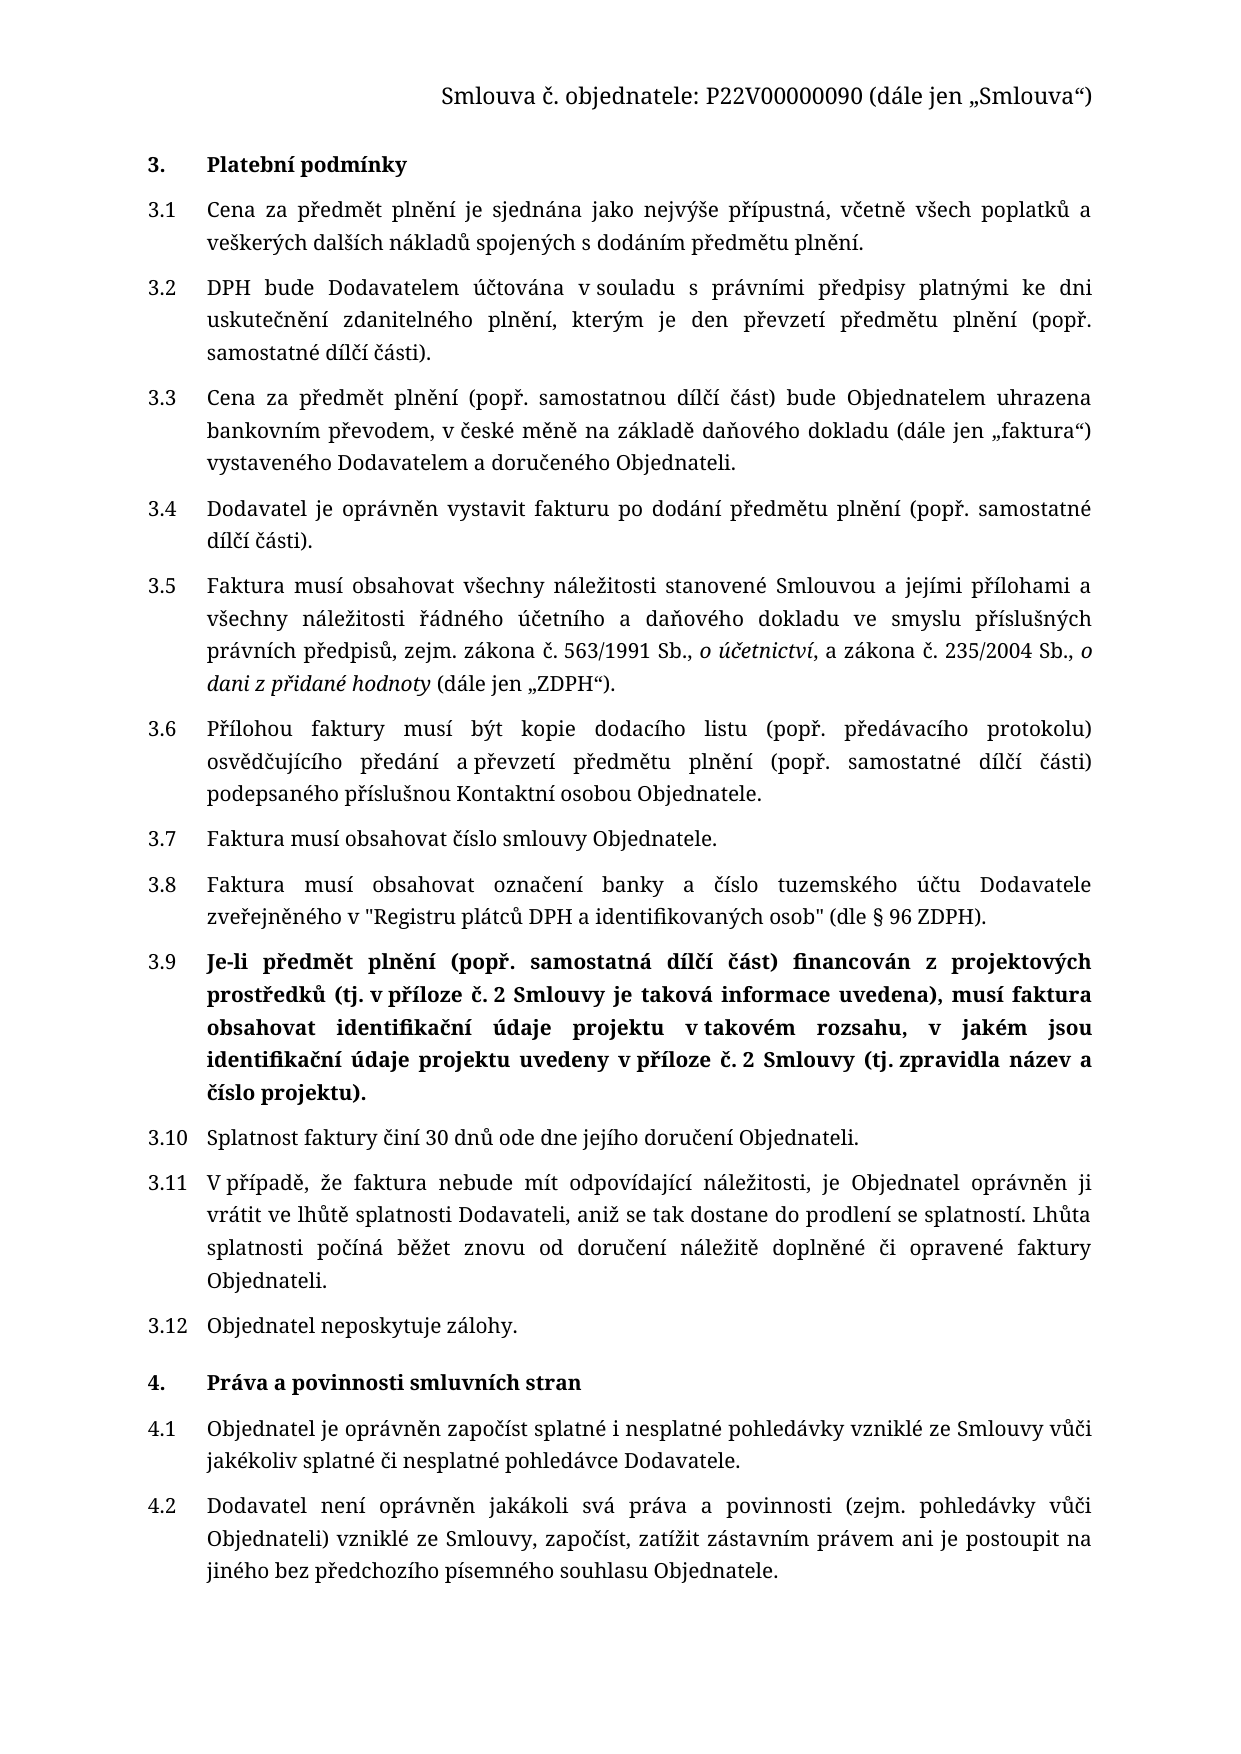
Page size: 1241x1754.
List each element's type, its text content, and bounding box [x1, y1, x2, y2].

list Dodavatel je oprávněn vystavit fakturu po dodání předmětu plnění (popř. samostatné dílčí části). [148, 494, 1093, 555]
list Dodavatel není oprávněn jakákoli svá práva a povinnosti (zejm. pohledávky vůči Objednateli) vzniklé ze Smlouvy, započíst, zatížit zástavním právem ani je postoupit na jiného bez předchozího písemného souhlasu Objednatele. [148, 1491, 1093, 1585]
list Práva a povinnosti smluvních stran [148, 1368, 1093, 1397]
list Faktura musí obsahovat označení banky a číslo tuzemského účtu Dodavatele zveřejněného v "Registru plátců DPH a identifikovaných osob" (dle § 96 ZDPH). [148, 870, 1093, 931]
list Cena za předmět plnění je sjednána jako nejvýše přípustná, včetně všech poplatků a veškerých dalších nákladů spojených s dodáním předmětu plnění. [148, 195, 1093, 256]
list Objednatel je oprávněn započíst splatné i nesplatné pohledávky vzniklé ze Smlouvy vůči jakékoliv splatné či nesplatné pohledávce Dodavatele. [148, 1414, 1093, 1475]
list Cena za předmět plnění (popř. samostatnou dílčí část) bude Objednatelem uhrazena bankovním převodem, v české měně na základě daňového dokladu (dále jen „faktura“) vystaveného Dodavatelem a doručeného Objednateli. [148, 383, 1093, 477]
list Přílohou faktury musí být kopie dodacího listu (popř. předávacího protokolu) osvědčujícího předání a převzetí předmětu plnění (popř. samostatné dílčí části) podepsaného příslušnou Kontaktní osobou Objednatele. [148, 714, 1093, 808]
list Splatnost faktury činí 30 dnů ode dne jejího doručení Objednateli. [148, 1123, 1093, 1151]
list Platební podmínky [148, 150, 1093, 179]
list Je-li předmět plnění (popř. samostatná dílčí část) financován z projektových prostředků (tj. v příloze č. 2 Smlouvy je taková informace uvedena), musí faktura obsahovat identifikační údaje projektu v takovém rozsahu, v jakém jsou identifikační údaje projektu uvedeny v příloze č. 2 Smlouvy (tj. zpravidla název a číslo projektu). [148, 947, 1093, 1106]
list Faktura musí obsahovat všechny náležitosti stanovené Smlouvou a jejími přílohami a všechny náležitosti řádného účetního a daňového dokladu ve smyslu příslušných právních předpisů, zejm. zákona č. 563/1991 Sb., o účetnictví, a zákona č. 235/2004 Sb., o dani z přidané hodnoty (dále jen „ZDPH“). [148, 571, 1093, 698]
list V případě, že faktura nebude mít odpovídající náležitosti, je Objednatel oprávněn ji vrátit ve lhůtě splatnosti Dodavateli, aniž se tak dostane do prodlení se splatností. Lhůta splatnosti počíná běžet znovu od doručení náležitě doplněné či opravené faktury Objednateli. [148, 1168, 1093, 1294]
list DPH bude Dodavatelem účtována v souladu s právními předpisy platnými ke dni uskutečnění zdanitelného plnění, kterým je den převzetí předmětu plnění (popř. samostatné dílčí části). [148, 273, 1093, 367]
list Faktura musí obsahovat číslo smlouvy Objednatele. [148, 824, 1093, 853]
list Objednatel neposkytuje zálohy. [148, 1311, 1093, 1339]
